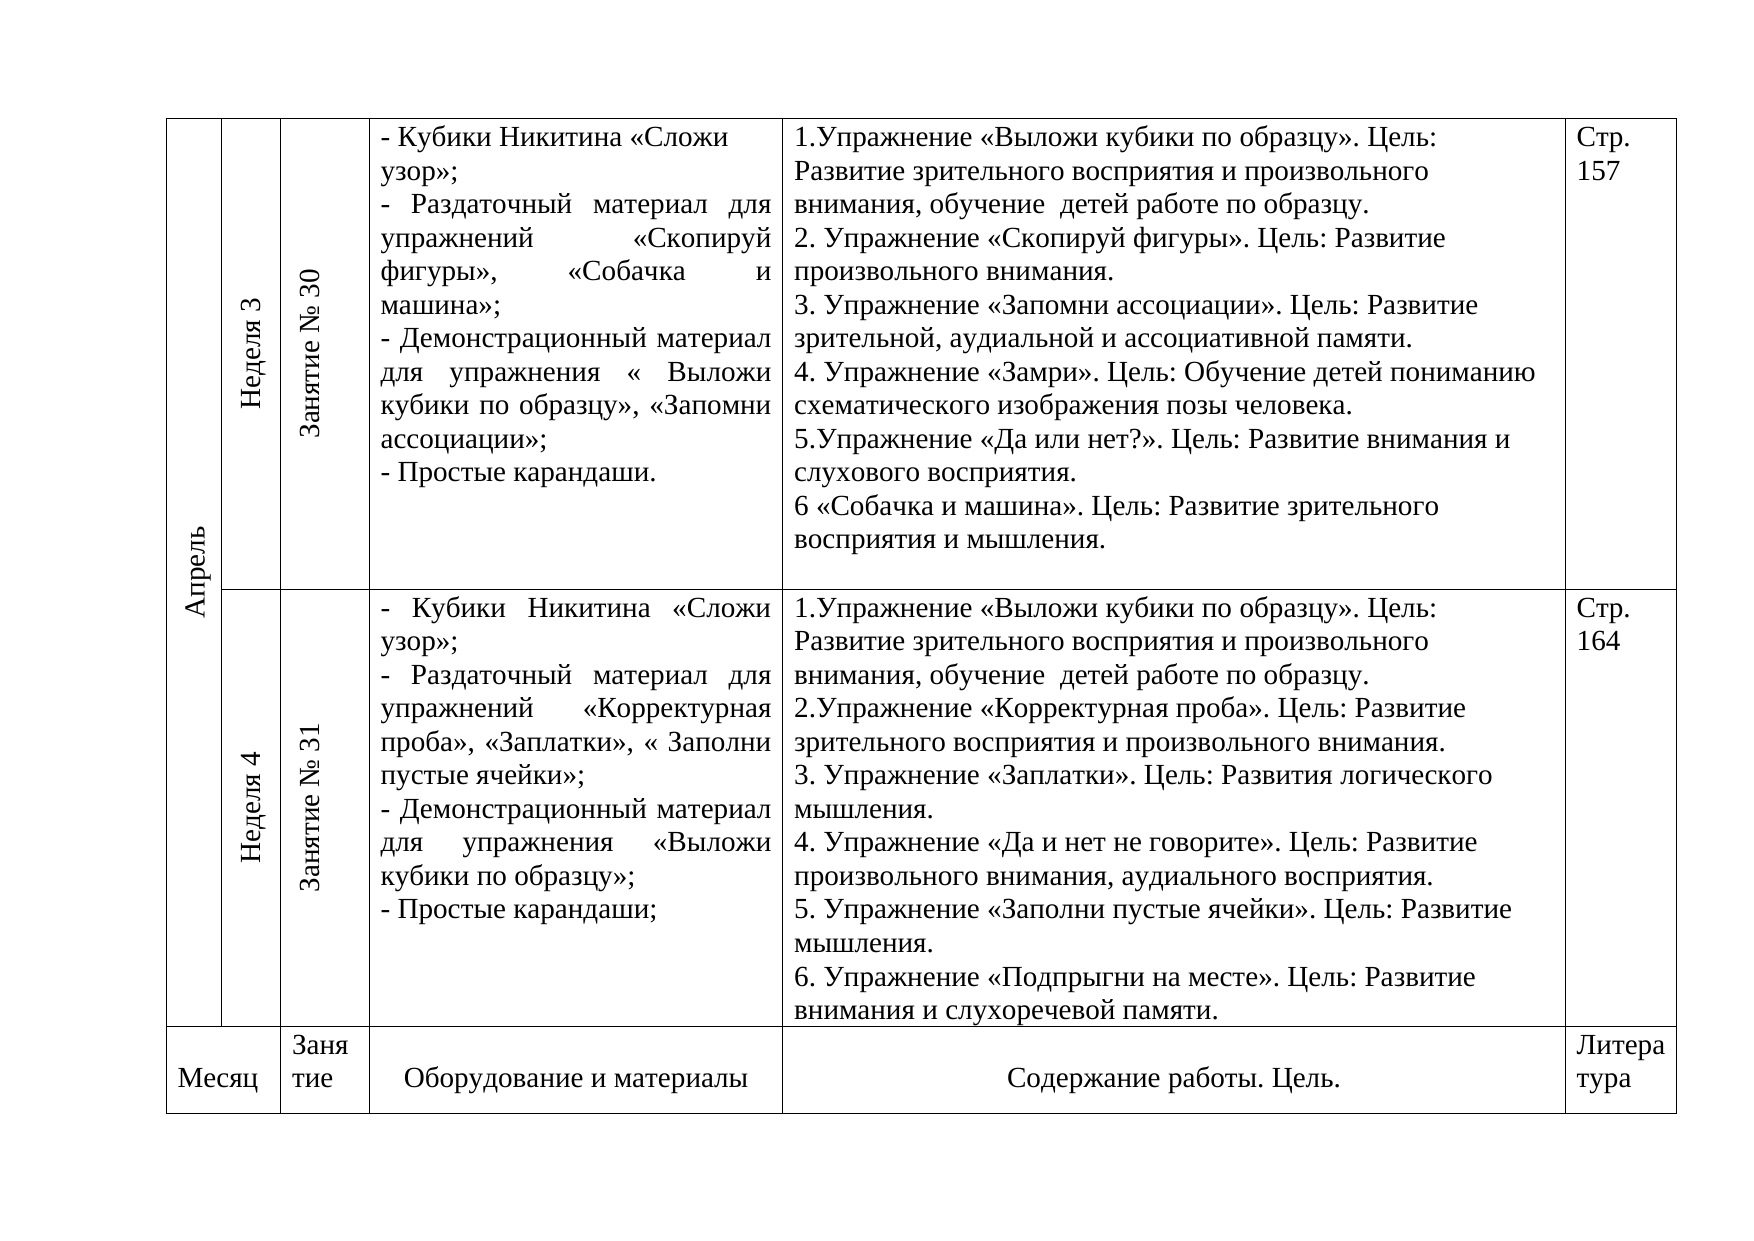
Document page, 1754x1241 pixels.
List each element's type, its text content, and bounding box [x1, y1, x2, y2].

table_cell Месяц [167, 1027, 280, 1113]
table_cell Стр. 157 [1566, 119, 1676, 589]
table_cell Литература [1566, 1027, 1676, 1113]
table_cell - Кубики Никитина «Сложи узор»; - Раздаточный материал для упражнений «Корректурная проба», «Заплатки», « Заполни пустые ячейки»; - Демонстрационный материал для упражнения «Выложи кубики по образцу»; - Простые карандаши; [370, 590, 782, 1026]
table_cell - Кубики Никитина «Сложи узор»; - Раздаточный материал для упражнений «Скопируй фигуры», «Собачка и машина»; - Демонстрационный материал для упражнения « Выложи кубики по образцу», «Запомни ассоциации»; - Простые карандаши. [370, 119, 782, 589]
table_cell 1.Упражнение «Выложи кубики по образцу». Цель: Развитие зрительного восприятия и произвольного внимания, обучение детей работе по образцу. 2.Упражнение «Корректурная проба». Цель: Развитие зрительного восприятия и произвольного внимания. 3. Упражнение «Заплатки». Цель: Развития логического мышления. 4. Упражнение «Да и нет не говорите». Цель: Развитие произвольного внимания, аудиального восприятия. 5. Упражнение «Заполни пустые ячейки». Цель: Развитие мышления. 6. Упражнение «Подпрыгни на месте». Цель: Развитие внимания и слухоречевой памяти. [783, 590, 1565, 1026]
table_cell Стр. 164 [1566, 590, 1676, 1026]
table_cell Оборудование и материалы [370, 1027, 782, 1113]
table_cell Занятие № 31 [281, 590, 369, 1026]
table_cell Неделя 3 [222, 119, 280, 589]
table_cell Апрель [167, 119, 221, 1026]
table_cell Неделя 4 [222, 590, 280, 1026]
table_cell 1.Упражнение «Выложи кубики по образцу». Цель: Развитие зрительного восприятия и произвольного внимания, обучение детей работе по образцу. 2. Упражнение «Скопируй фигуры». Цель: Развитие произвольного внимания. 3. Упражнение «Запомни ассоциации». Цель: Развитие зрительной, аудиальной и ассоциативной памяти. 4. Упражнение «Замри». Цель: Обучение детей пониманию схематического изображения позы человека. 5.Упражнение «Да или нет?». Цель: Развитие внимания и слухового восприятия. 6 «Собачка и машина». Цель: Развитие зрительного восприятия и мышления. [783, 119, 1565, 589]
table_cell Занятие [281, 1027, 369, 1113]
table_cell Занятие № 30 [281, 119, 369, 589]
table_cell Содержание работы. Цель. [783, 1027, 1565, 1113]
